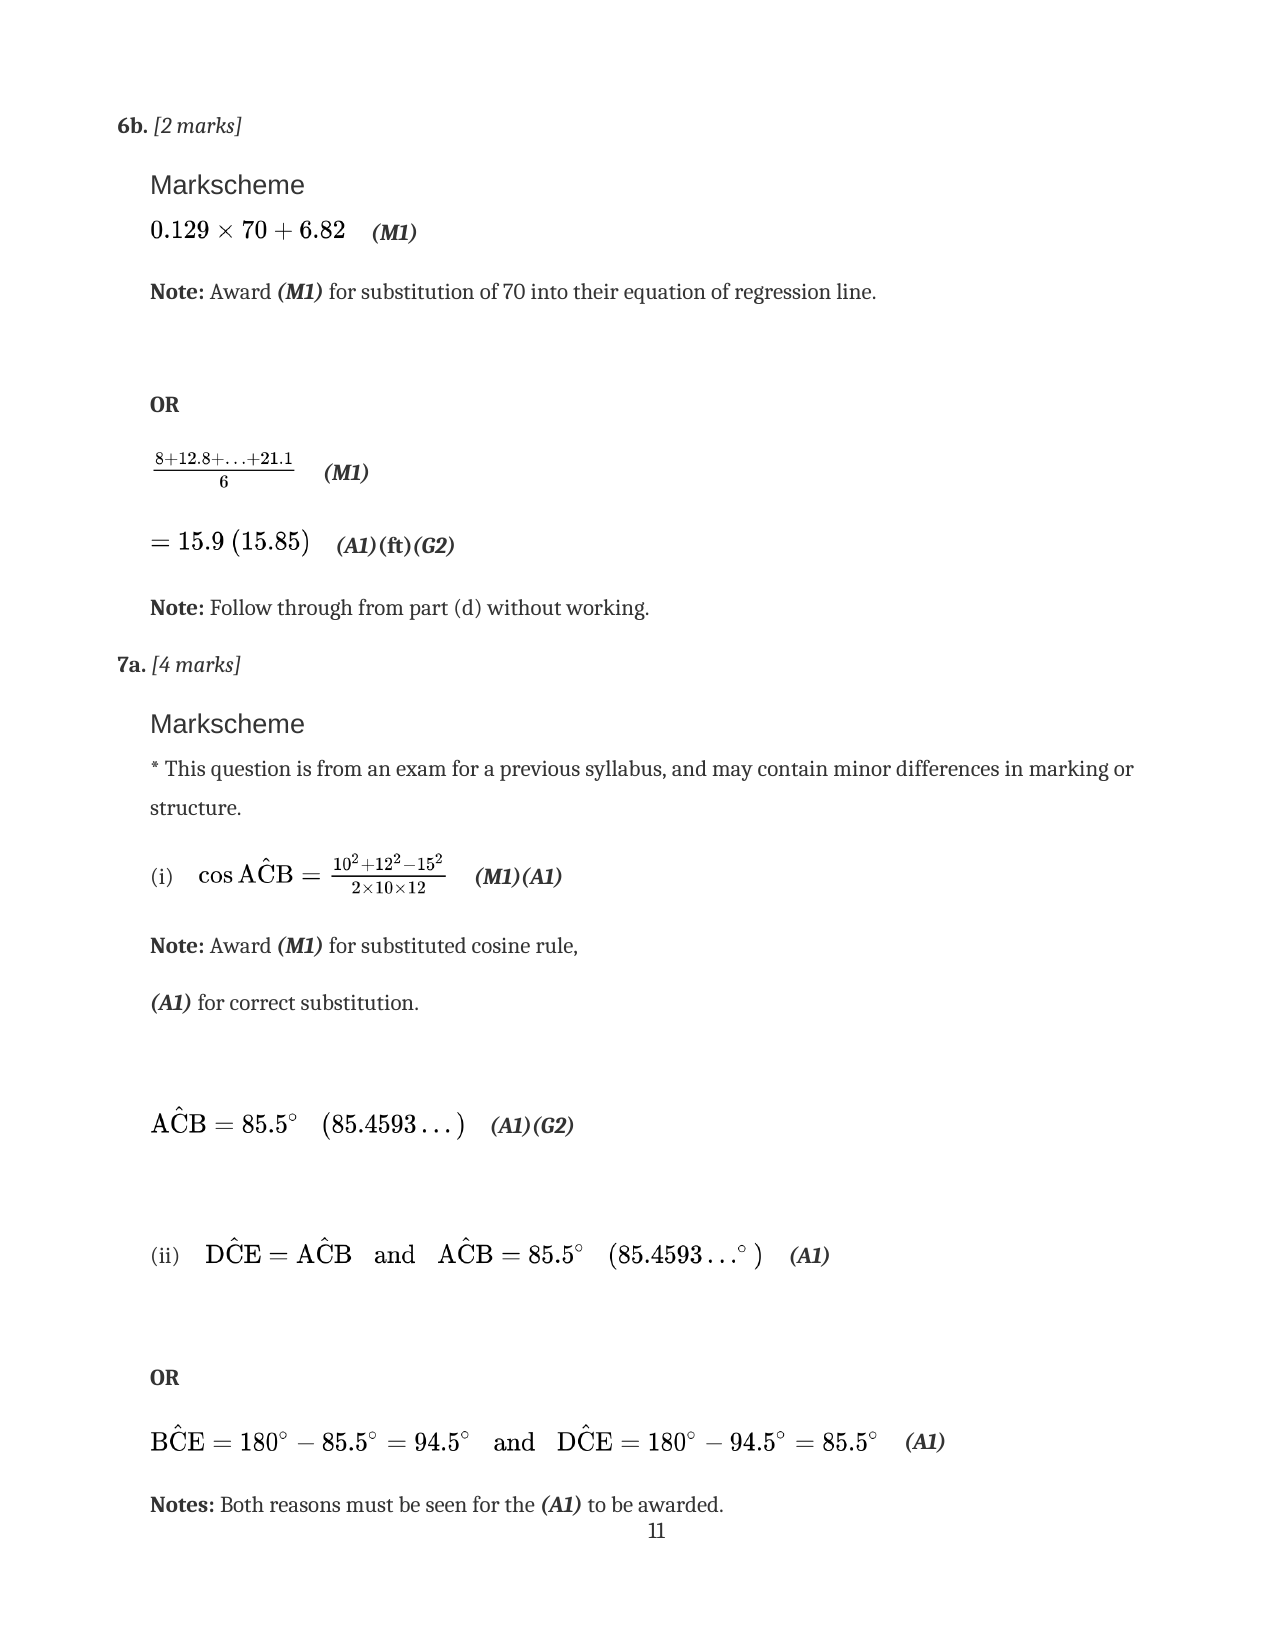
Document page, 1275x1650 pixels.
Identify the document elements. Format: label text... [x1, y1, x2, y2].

subtitle Markscheme [150, 169, 1162, 201]
text (A1) for correct substitution. [150, 990, 1162, 1017]
text (A1)(ft)(G2) [150, 527, 1162, 564]
picture [198, 851, 449, 897]
text (M1) [150, 449, 1162, 497]
picture [150, 1422, 880, 1456]
text OR [150, 1365, 1162, 1392]
text OR [150, 392, 1162, 419]
text (i) (M1)(A1) [150, 851, 1162, 903]
picture [205, 1234, 764, 1272]
picture [150, 527, 311, 559]
picture [150, 449, 298, 491]
text Note: Award (M1) for substitution of 70 into their equation of regression line. [150, 278, 1162, 305]
text 7a. [4 marks] [112, 651, 1162, 678]
text Note: Follow through from part (d) without working. [150, 594, 1162, 621]
text * This question is from an exam for a previous syllabus, and may contain minor differences in marking or structure. [150, 756, 1162, 821]
text (M1) [150, 217, 1162, 248]
subtitle Markscheme [150, 708, 1162, 739]
text Notes: Both reasons must be seen for the (A1) to be awarded. [150, 1492, 1162, 1518]
picture [150, 1103, 465, 1142]
text 6b. [2 marks] [112, 112, 1162, 139]
picture [150, 217, 346, 243]
text Note: Award (M1) for substituted cosine rule, [150, 933, 1162, 960]
